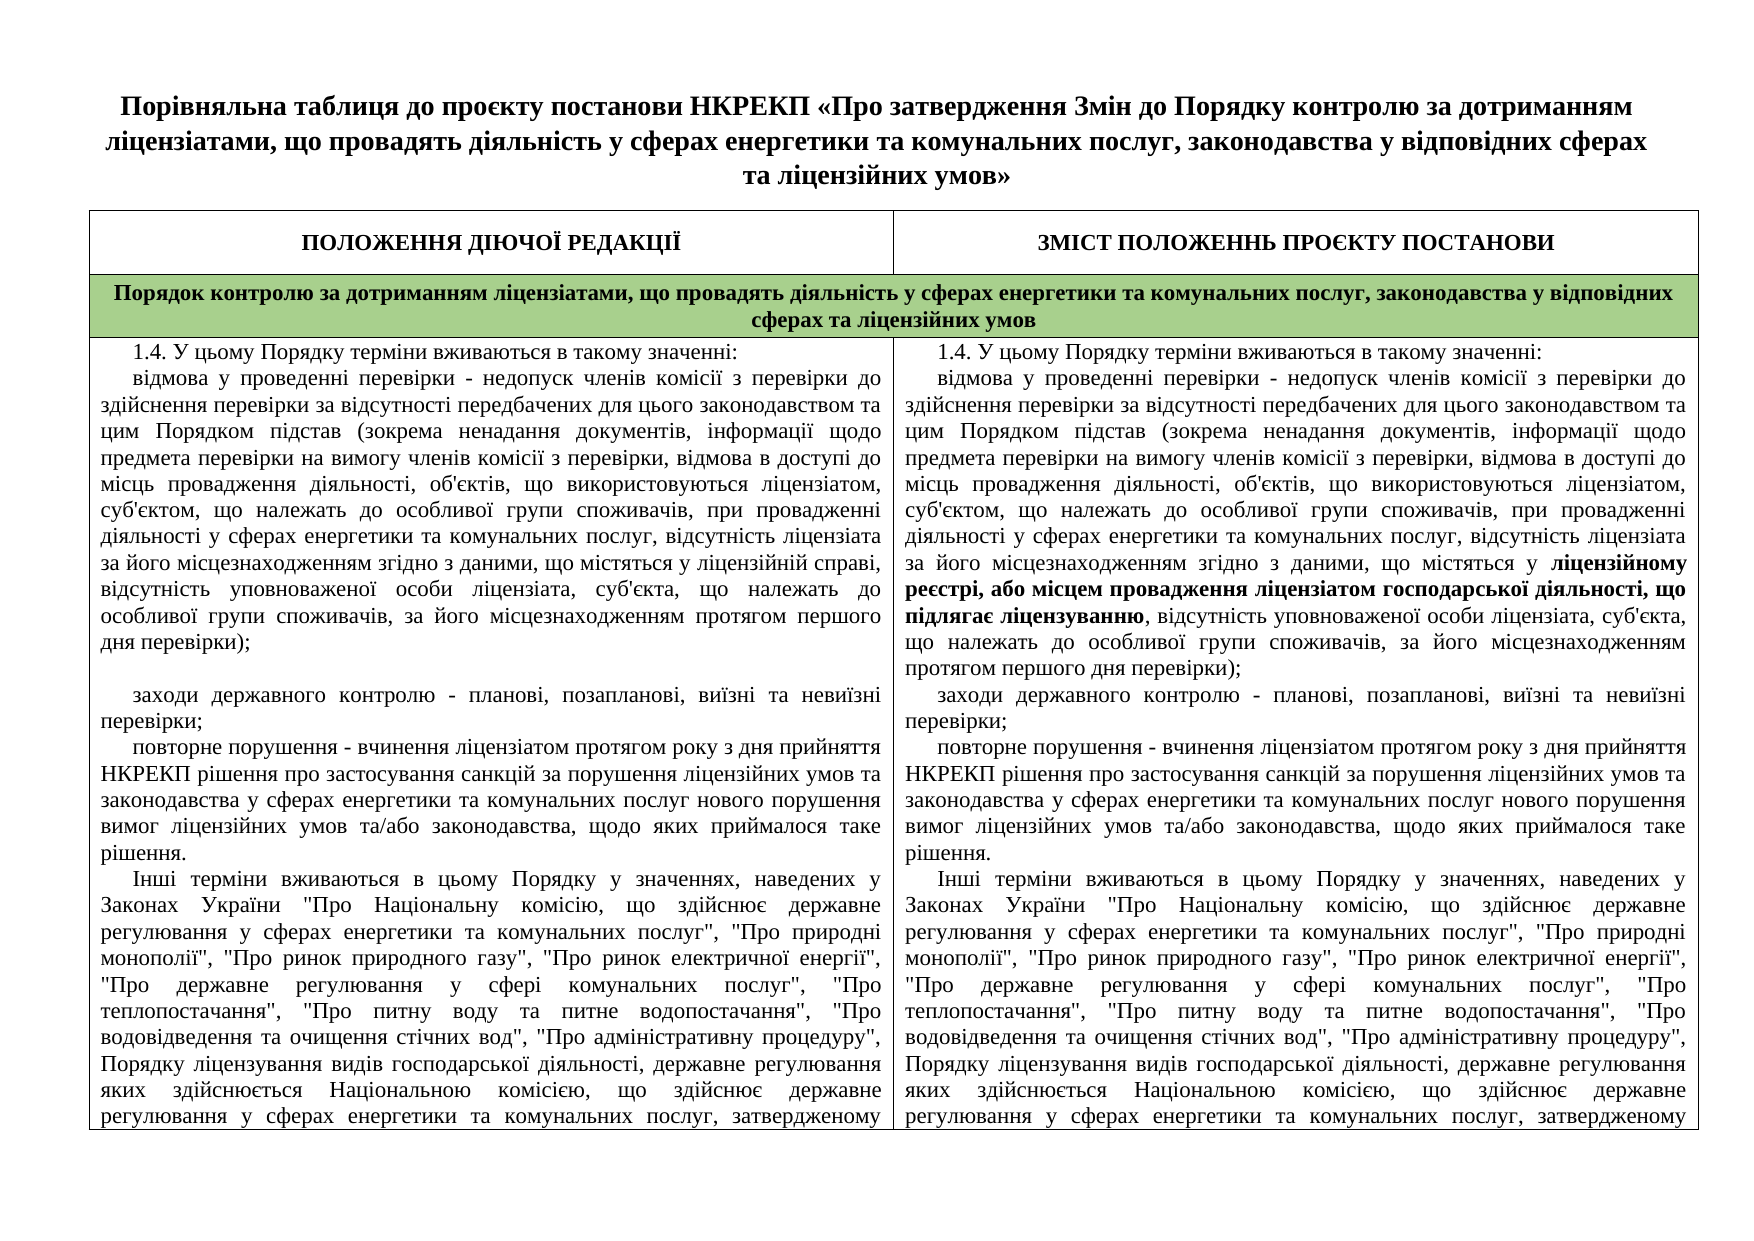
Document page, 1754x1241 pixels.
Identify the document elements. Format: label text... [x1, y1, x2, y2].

text Порівняльна таблиця до проєкту постанови НКРЕКП «Про затвердження Змін до Порядку контролю за дотриманням ліцензіатами, що провадять діяльність у сферах енергетики та комунальних послуг, законодавства у відповідних сферах та ліцензійних умов» [89, 89, 1665, 191]
table_cell Порядок контролю за дотриманням ліцензіатами, що провадять діяльність у сферах енергетики та комунальних послуг, законодавства у відповідних сферах та ліцензійних умов [90, 275, 1698, 337]
table_header ЗМІСТ ПОЛОЖЕННЬ ПРОЄКТУ ПОСТАНОВИ [894, 211, 1698, 273]
table_header ПОЛОЖЕННЯ ДІЮЧОЇ РЕДАКЦІЇ [90, 211, 893, 273]
